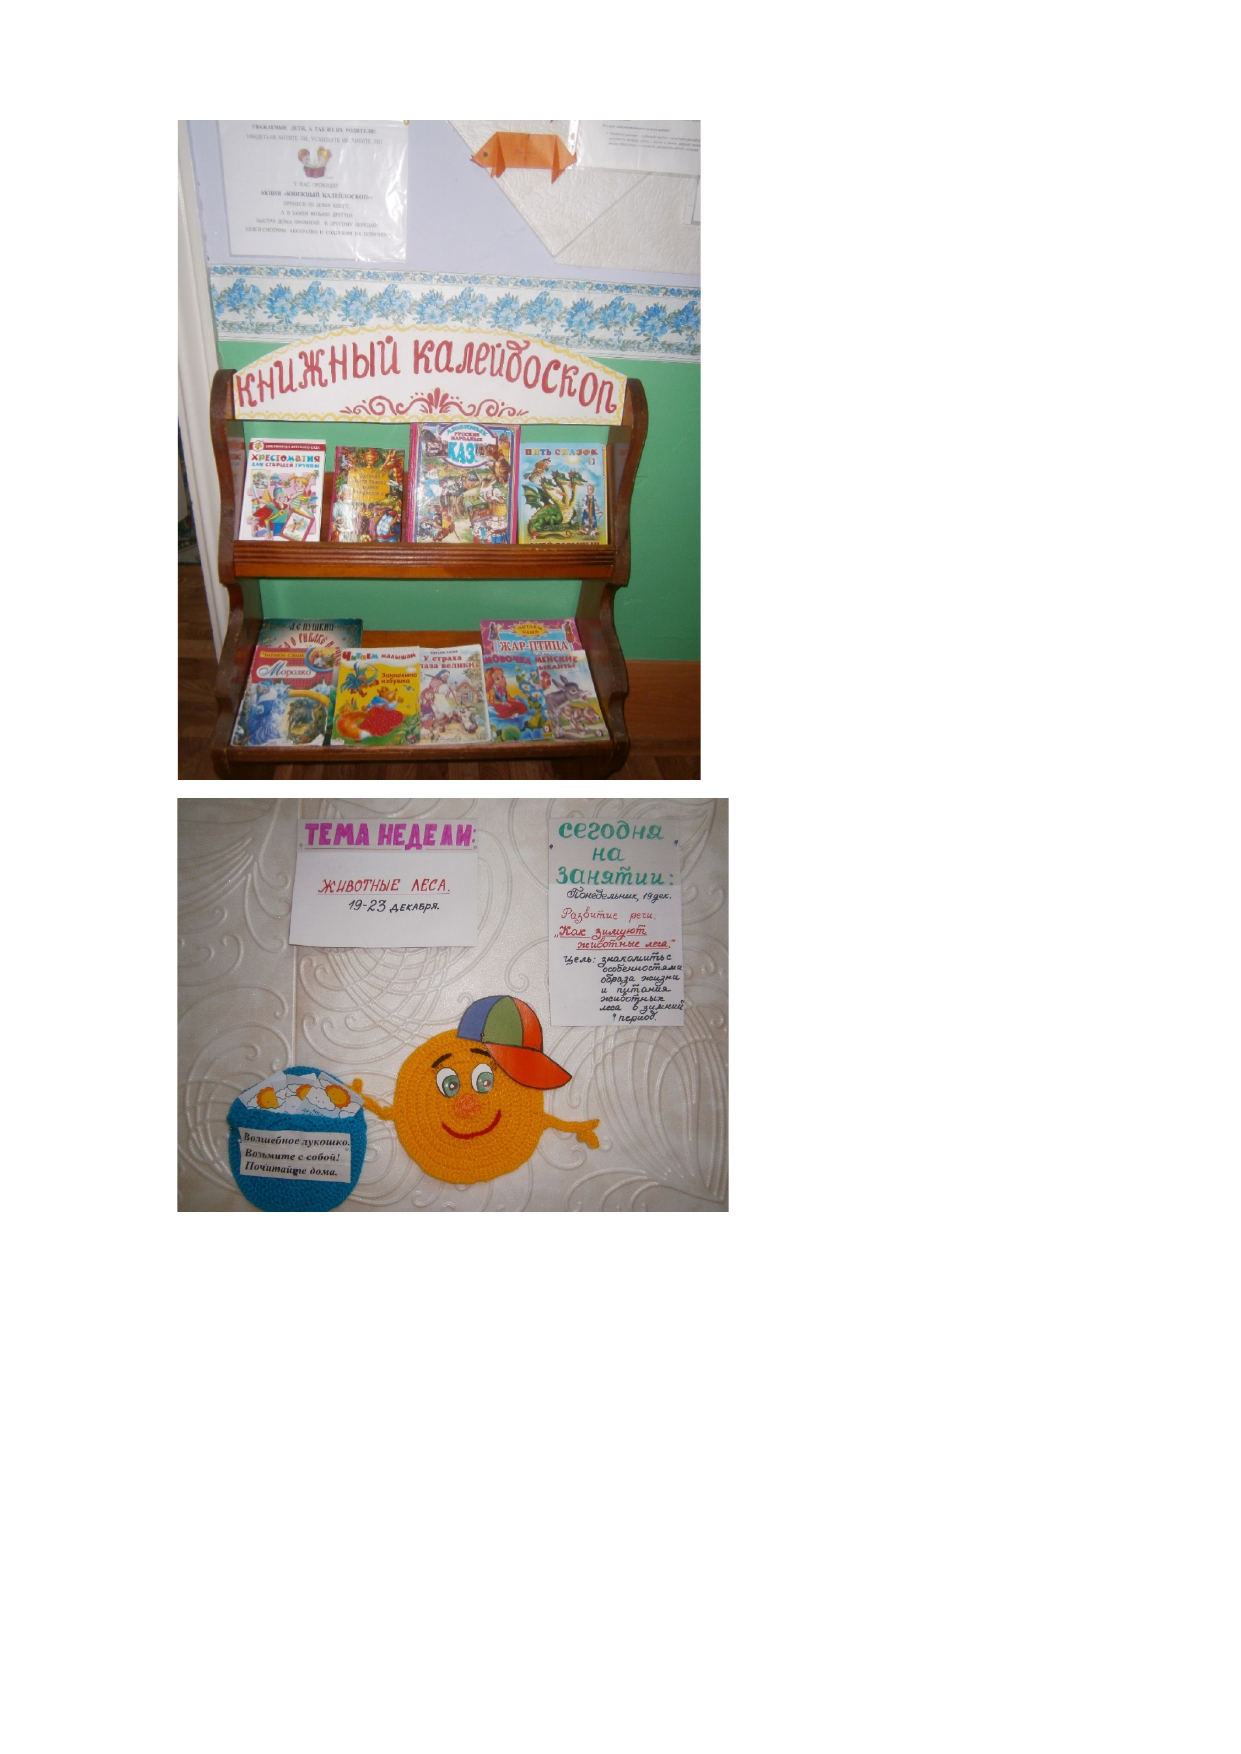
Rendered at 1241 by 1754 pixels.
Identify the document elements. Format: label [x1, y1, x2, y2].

picture [236, 1125, 352, 1183]
picture [177, 798, 729, 1212]
picture [178, 120, 701, 780]
